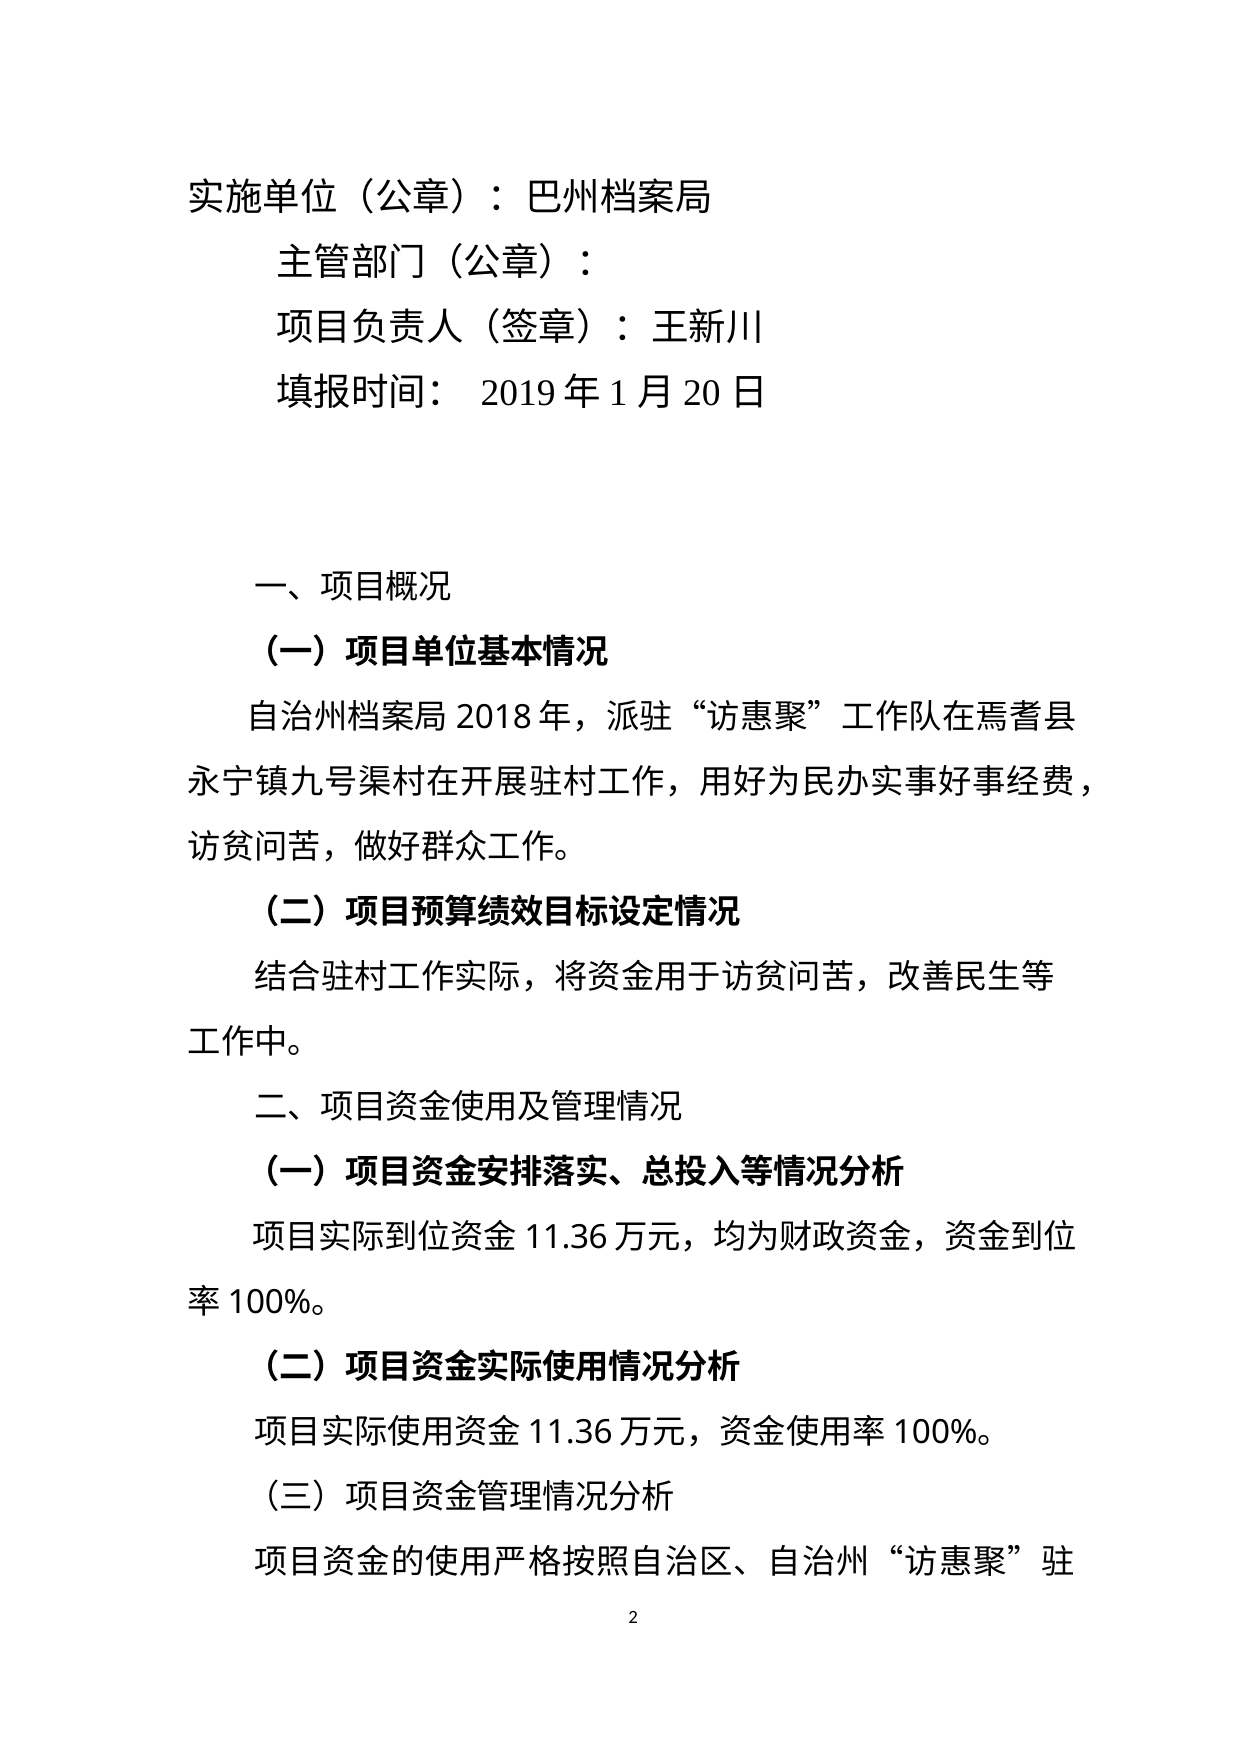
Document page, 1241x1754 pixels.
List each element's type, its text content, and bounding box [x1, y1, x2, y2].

text 结合驻村工作实际，将资金用于访贫问苦，改善民生等工作中。 [187, 942, 1078, 1072]
text 填报时间： 2019年 1 月 20 日 [187, 357, 1078, 422]
text （二）项目资金实际使用情况分析 [187, 1332, 1078, 1397]
text （三）项目资金管理情况分析 [187, 1462, 1078, 1527]
text （二）项目预算绩效目标设定情况 [187, 877, 1078, 942]
text （一）项目资金安排落实、总投入等情况分析 [187, 1137, 1078, 1202]
text 主管部门（公章）： [187, 227, 1078, 292]
text 实施单位（公章）：巴州档案局 [187, 162, 1078, 227]
text 项目实际使用资金11.36万元，资金使用率100%。 [187, 1397, 1078, 1462]
text 二、项目资金使用及管理情况 [187, 1072, 1078, 1137]
text 自治州档案局2018年，派驻“访惠聚”工作队在焉耆县永宁镇九号渠村在开展驻村工作，用好为民办实事好事经费，访贫问苦，做好群众工作。 [187, 682, 1078, 877]
text 项目负责人（签章）：王新川 [187, 292, 1078, 357]
text 一、项目概况 [187, 552, 1078, 617]
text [187, 1527, 1078, 1592]
text （一）项目单位基本情况 [187, 617, 1078, 682]
text 项目实际到位资金11.36万元，均为财政资金，资金到位率100%。 [187, 1202, 1078, 1332]
